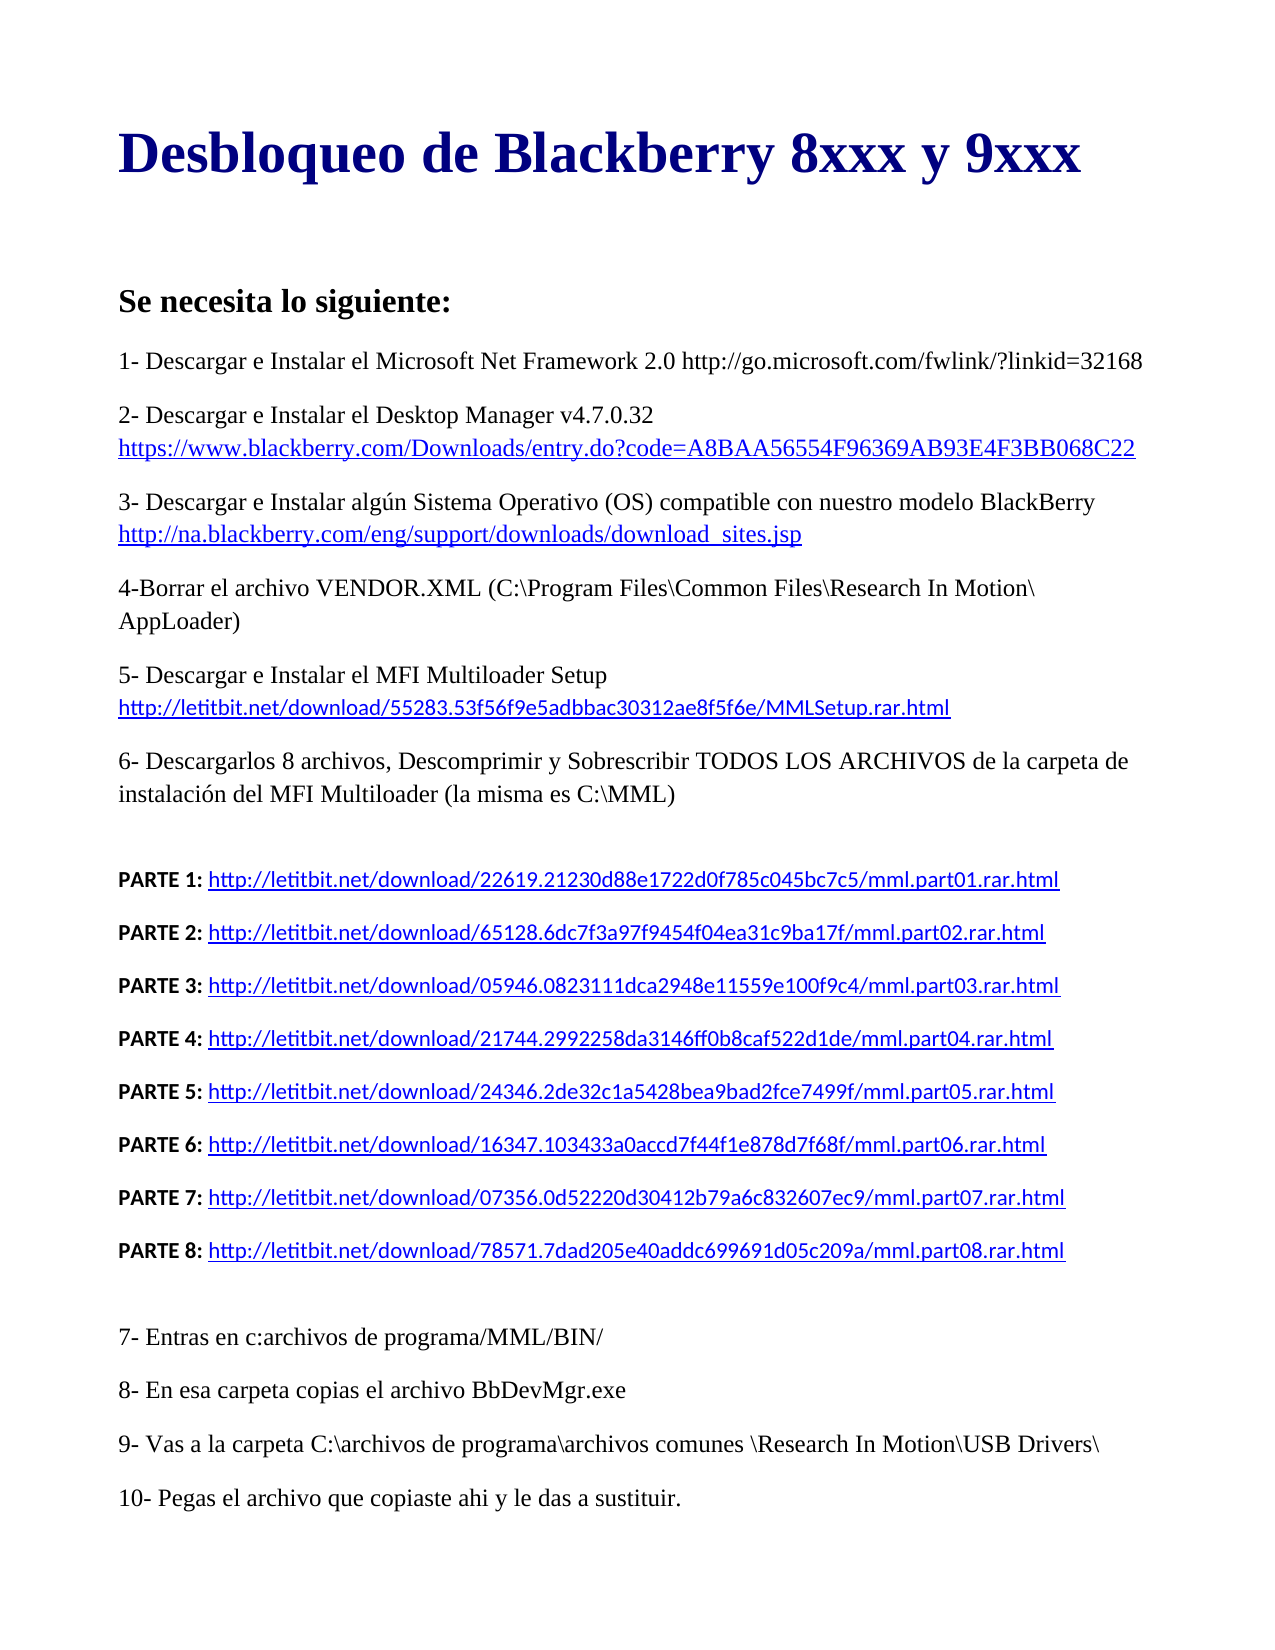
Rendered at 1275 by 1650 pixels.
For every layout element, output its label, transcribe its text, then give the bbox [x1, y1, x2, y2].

text 1- Descargar e Instalar el Microsoft Net Framework 2.0 http://go.microsoft.com/fwlink/?linkid=32168 [118, 346, 1157, 374]
text PARTE 3: http://letitbit.net/download/05946.0823111dca2948e11559e100f9c4/mml.part03.rar.html [118, 971, 1157, 999]
text 5- Descargar e Instalar el MFI Multiloader Setup http://letitbit.net/download/55283.53f56f9e5adbbac30312ae8f5f6e/MMLSetup.rar.html [118, 660, 1157, 721]
text 3- Descargar e Instalar algún Sistema Operativo (OS) compatible con nuestro modelo BlackBerry http://na.blackberry.com/eng/support/downloads/download_sites.jsp [118, 487, 1157, 548]
text PARTE 6: http://letitbit.net/download/16347.103433a0accd7f44f1e878d7f68f/mml.part06.rar.html [118, 1130, 1157, 1158]
text 2- Descargar e Instalar el Desktop Manager v4.7.0.32 https://www.blackberry.com/Downloads/entry.do?code=A8BAA56554F96369AB93E4F3BB068C22 [118, 400, 1157, 461]
text Desbloqueo de Blackberry 8xxx y 9xxx [118, 118, 1157, 185]
text 6- Descargarlos 8 archivos, Descomprimir y Sobrescribir TODOS LOS ARCHIVOS de la carpeta de instalación del MFI Multiloader (la misma es C:\MML) [118, 746, 1157, 808]
text PARTE 8: http://letitbit.net/download/78571.7dad205e40addc699691d05c209a/mml.part08.rar.html [118, 1236, 1157, 1297]
text PARTE 1: http://letitbit.net/download/22619.21230d88e1722d0f785c045bc7c5/mml.part01.rar.html [118, 833, 1157, 893]
text Se necesita lo siguiente: [118, 281, 1157, 319]
text PARTE 5: http://letitbit.net/download/24346.2de32c1a5428bea9bad2fce7499f/mml.part05.rar.html [118, 1077, 1157, 1105]
text 8- En esa carpeta copias el archivo BbDevMgr.exe [118, 1376, 1157, 1404]
text PARTE 7: http://letitbit.net/download/07356.0d52220d30412b79a6c832607ec9/mml.part07.rar.html [118, 1183, 1157, 1211]
text 9- Vas a la carpeta C:\archivos de programa\archivos comunes \Research In Motion\USB Drivers\ [118, 1429, 1157, 1458]
text PARTE 4: http://letitbit.net/download/21744.2992258da3146ff0b8caf522d1de/mml.part04.rar.html [118, 1024, 1157, 1052]
text 4-Borrar el archivo VENDOR.XML (C:\Program Files\Common Files\Research In Motion\AppLoader) [118, 573, 1157, 635]
text 7- Entras en c:archivos de programa/MML/BIN/ [118, 1322, 1157, 1350]
text 10- Pegas el archivo que copiaste ahi y le das a sustituir. [118, 1483, 1157, 1512]
text PARTE 2: http://letitbit.net/download/65128.6dc7f3a97f9454f04ea31c9ba17f/mml.part02.rar.html [118, 918, 1157, 946]
